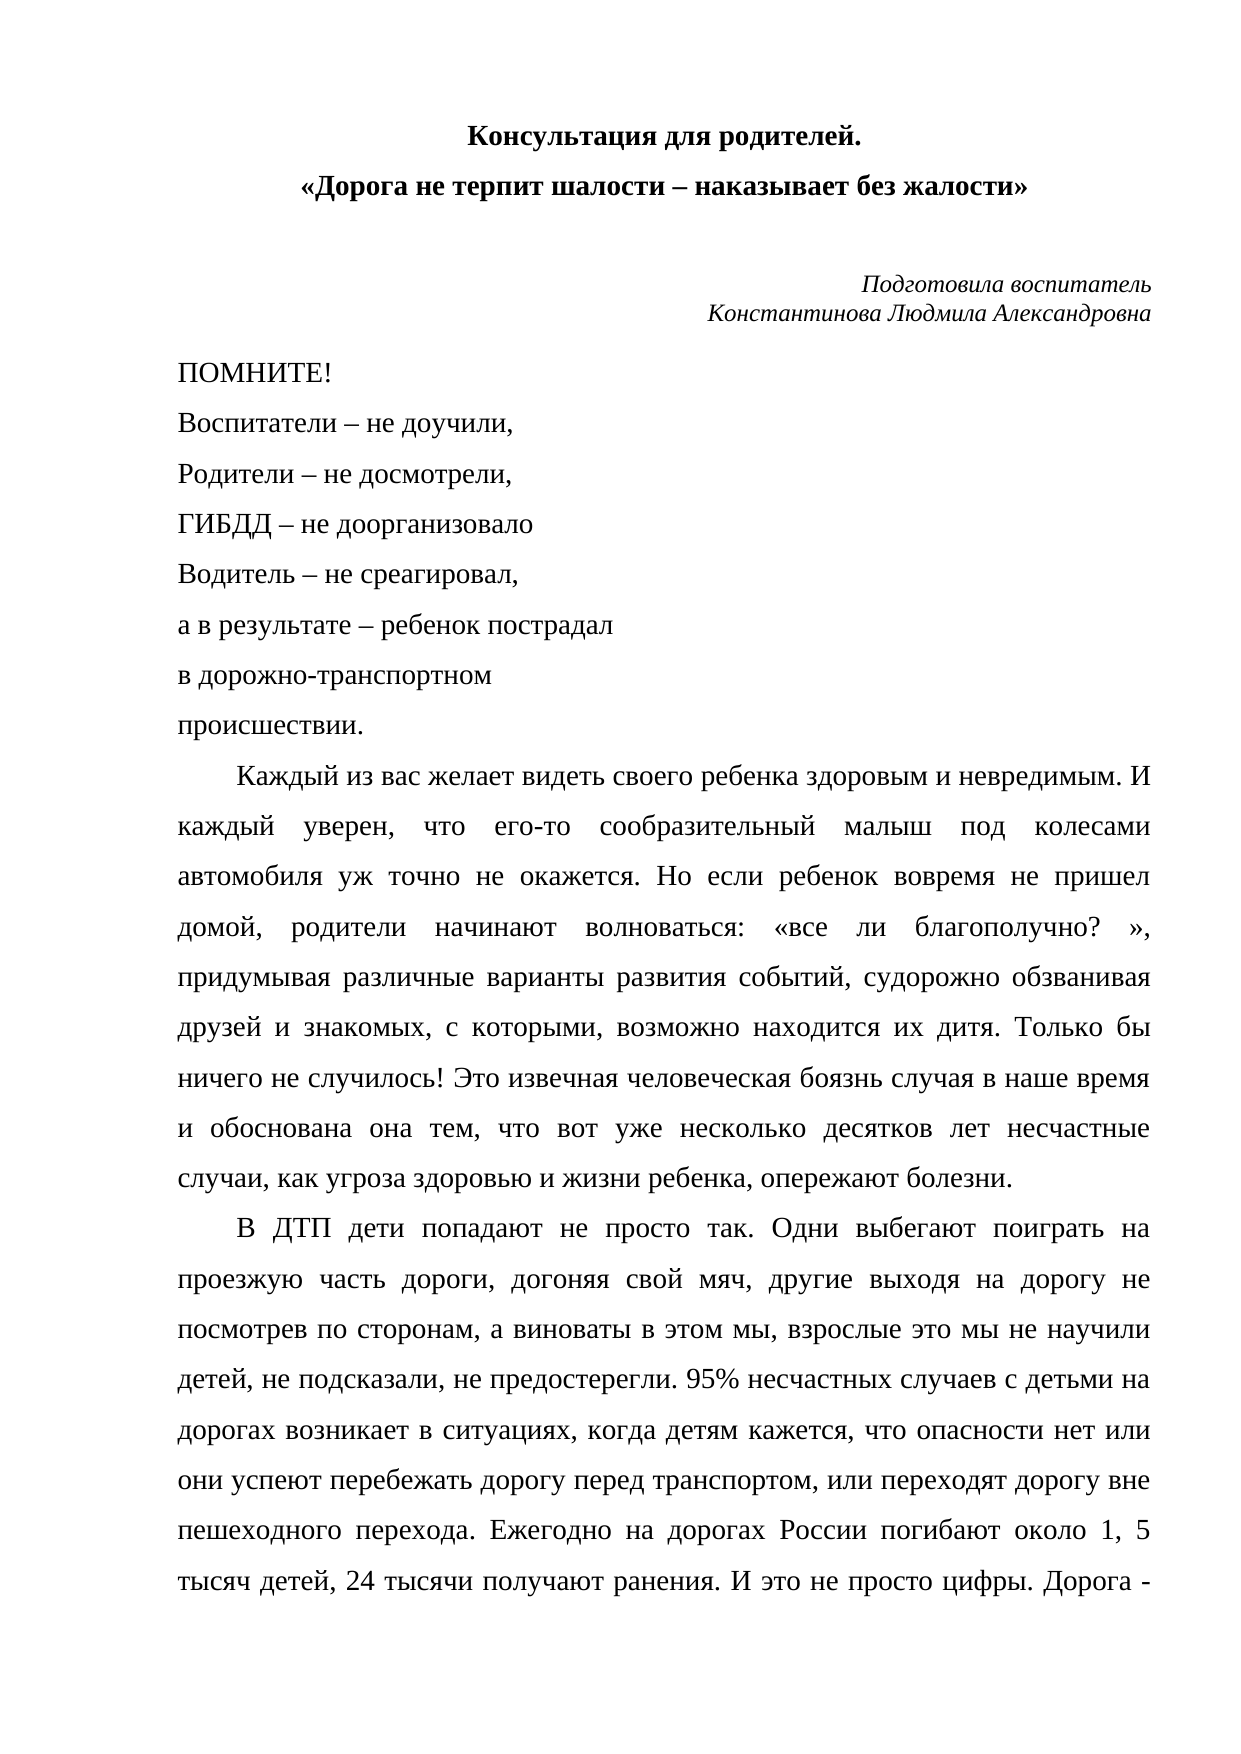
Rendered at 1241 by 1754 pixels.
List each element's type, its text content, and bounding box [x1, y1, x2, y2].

text Воспитатели – не доучили, [177, 406, 1152, 439]
text Каждый из вас желает видеть своего ребенка здоровым и невредимым. И каждый уверен, что его-то сообразительный малыш под колесами автомобиля уж точно не окажется. Но если ребенок вовремя не пришел домой, родители начинают волноваться: «все ли благополучно? », придумывая различные варианты развития событий, судорожно обзванивая друзей и знакомых, с которыми, возможно находится их дитя. Только бы ничего не случилось! Это извечная человеческая боязнь случая в наше время и обоснована она тем, что вот уже несколько десятков лет несчастные случаи, как угроза здоровью и жизни ребенка, опережают болезни. [177, 758, 1152, 1194]
text «Дорога не терпит шалости – наказывает без жалости» [177, 168, 1152, 202]
text а в результате – ребенок пострадал [177, 607, 1152, 640]
text Консультация для родителей. [177, 118, 1152, 152]
text Родители – не досмотрели, [177, 456, 1152, 489]
text Константинова Людмила Александровна [177, 298, 1152, 327]
text в дорожно-транспортном [177, 657, 1152, 691]
text происшествии. [177, 707, 1152, 741]
text ГИБДД – не доорганизовало [177, 506, 1152, 540]
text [177, 1211, 1152, 1596]
text Водитель – не среагировал, [177, 557, 1152, 590]
text Подготовила воспитатель [177, 269, 1152, 298]
text ПОМНИТЕ! [177, 355, 1152, 389]
